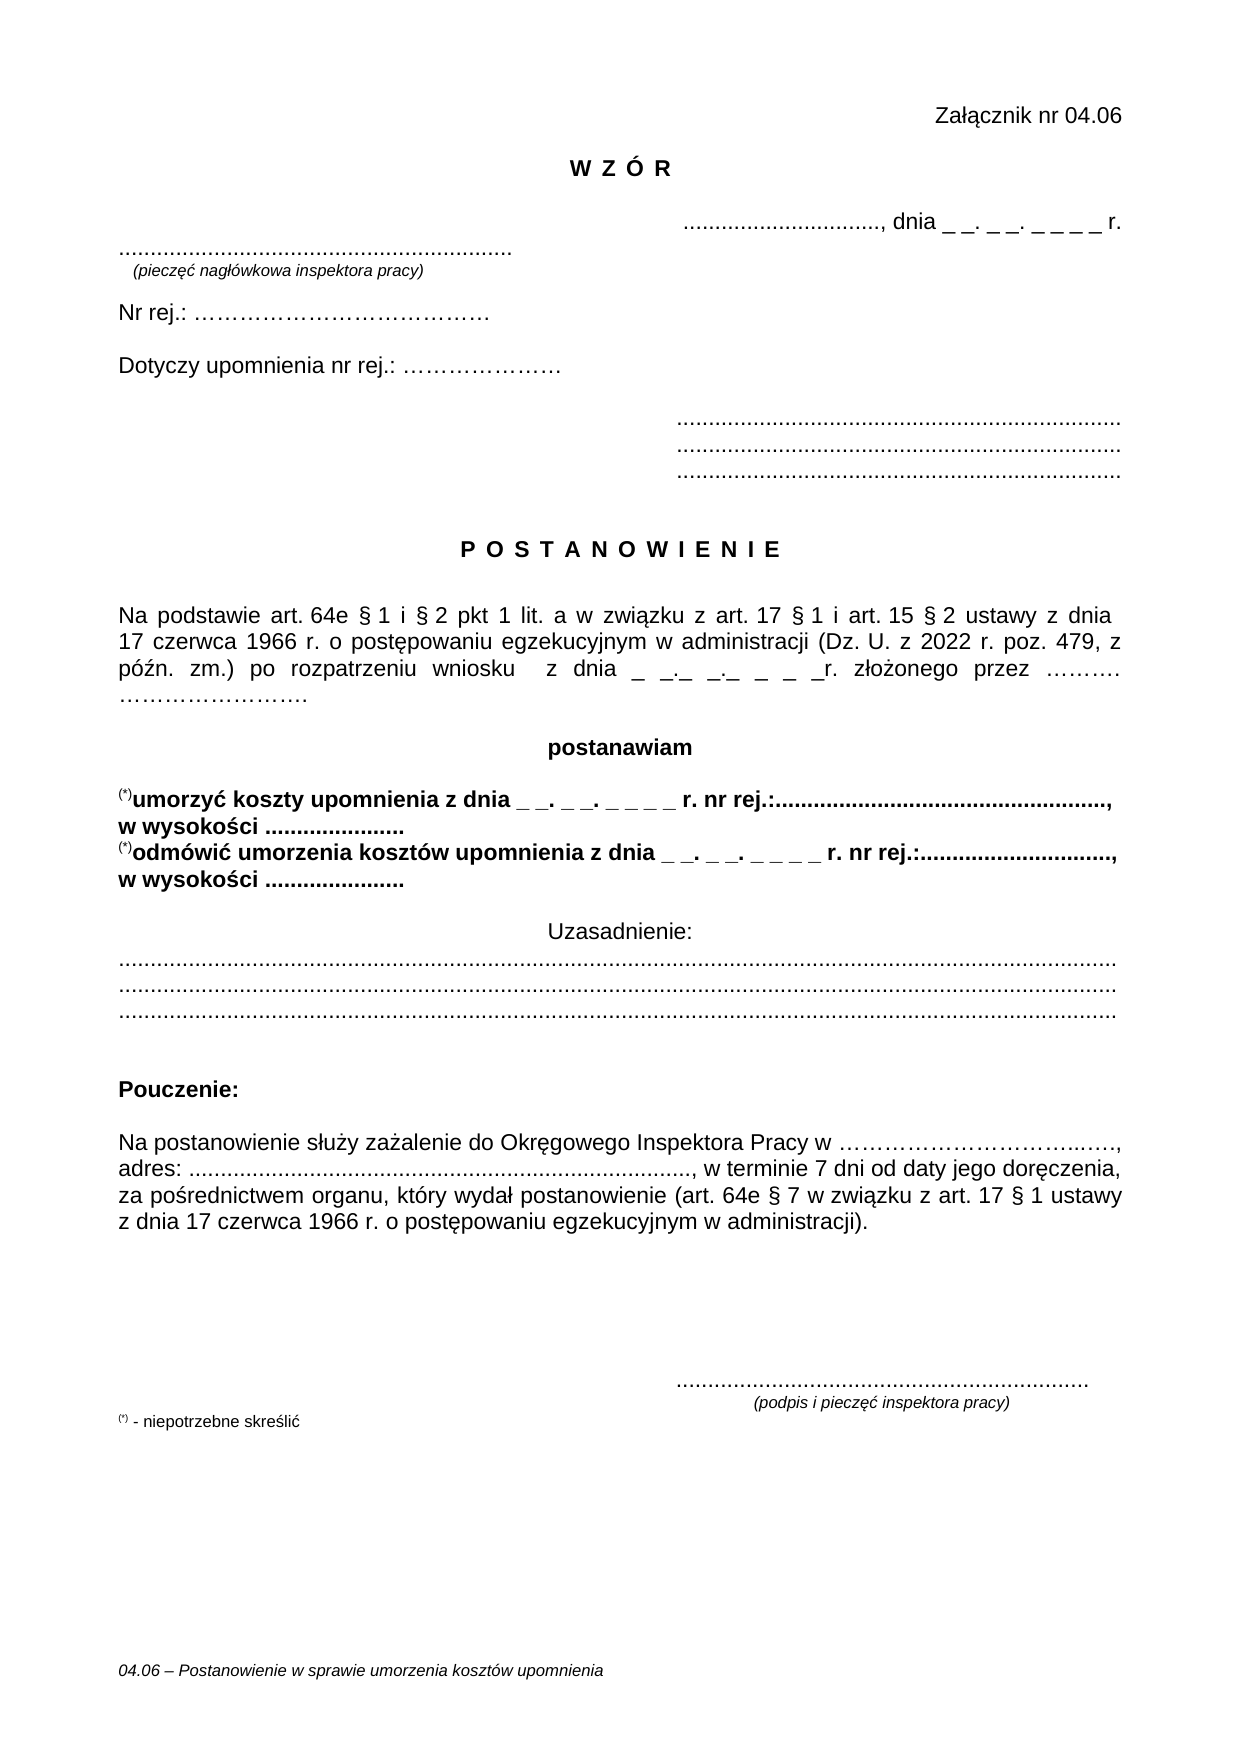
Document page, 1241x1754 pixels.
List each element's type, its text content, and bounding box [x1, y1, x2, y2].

text Uzasadnienie: [118, 918, 1122, 944]
text ..............................., dnia _ _. _ _. _ _ _ _ r. [118, 208, 1122, 234]
text .............................................................. [118, 234, 1122, 261]
text ...................................................................... [118, 404, 1122, 431]
text (*)umorzyć koszty upomnienia z dnia _ _. _ _. _ _ _ _ r. nr rej.:...................................................., w wysokości ...................... [118, 786, 1122, 839]
text (*)odmówić umorzenia kosztów upomnienia z dnia _ _. _ _. _ _ _ _ r. nr rej.:.............................., w wysokości ...................... [118, 839, 1122, 892]
text Pouczenie: [118, 1076, 1122, 1103]
text Dotyczy upomnienia nr rej.: ………………… [118, 352, 1122, 378]
text (pieczęć nagłówkowa inspektora pracy) [118, 261, 1122, 280]
text ....................................................................................................................................................................................................................................................................................................................................................................................................................................................................................... [118, 944, 1122, 1024]
text adres: ..............................................................................., w terminie 7 dni od daty jego doręczenia, za pośrednictwem organu, który wydał postanowienie (art. 64e § 7 w związku z art. 17 § 1 ustawy z dnia 17 czerwca 1966 r. o postępowaniu egzekucyjnym w administracji). [118, 1155, 1122, 1234]
subtitle POSTANOWIENIE [118, 536, 1122, 562]
text Załącznik nr 04.06 [118, 102, 1122, 129]
text postanawiam [118, 734, 1122, 760]
text ...................................................................... [118, 457, 1122, 483]
text WZÓR [118, 155, 1122, 182]
text (podpis i pieczęć inspektora pracy) [643, 1393, 1122, 1412]
text Na postanowienie służy zażalenie do Okręgowego Inspektora Pracy w …………………………...…., [118, 1129, 1122, 1155]
text ................................................................. [643, 1366, 1122, 1393]
text (*) - niepotrzebne skreślić [118, 1412, 1122, 1431]
text ...................................................................... [118, 431, 1122, 457]
text Nr rej.: ………………………………… [118, 299, 1122, 325]
text Na podstawie art. 64e § 1 i § 2 pkt 1 lit. a w związku z art. 17 § 1 i art. 15 § 2 ustawy z dnia 17 czerwca 1966 r. o postępowaniu egzekucyjnym w administracji (Dz. U. z 2022 r. poz. 479, z późn. zm.) po rozpatrzeniu wniosku z dnia _ _._ _._ _ _ _r. złożonego przez ……….……………………. [118, 602, 1122, 707]
